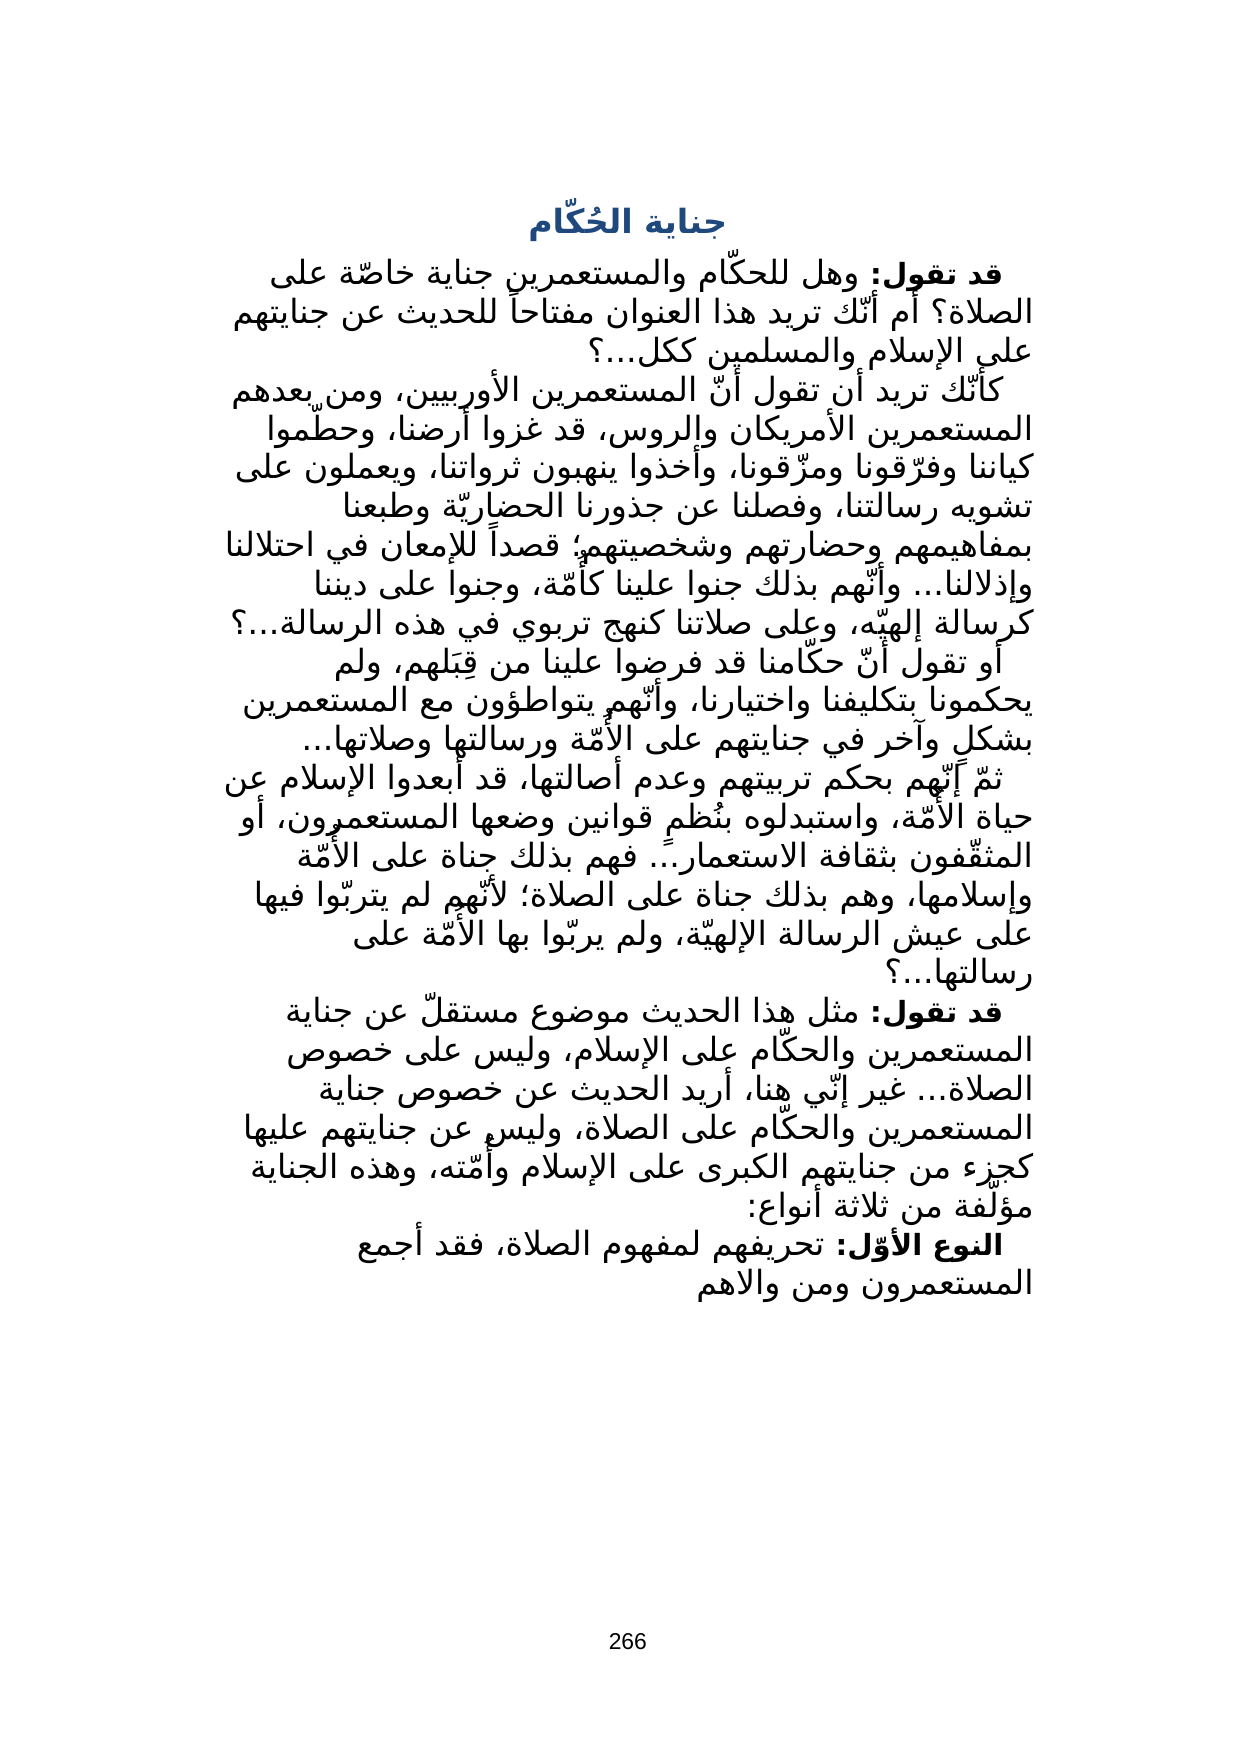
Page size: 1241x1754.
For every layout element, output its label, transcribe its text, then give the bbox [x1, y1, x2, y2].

text قد تقول: وهل للحكّام والمستعمرين جناية خاصّة على الصلاة؟ أم أنّك تريد هذا العنوان مفتاحاً للحديث عن جنايتهم على الإسلام والمسلمين ككل...؟ [222, 253, 1033, 370]
text النوع الأوّل: تحريفهم لمفهوم الصلاة، فقد أجمع المستعمرون ومن والاهم [222, 1225, 1033, 1303]
text أو تقول أنّ حكّامنا قد فرضوا علينا من قِبَلهم، ولم يحكمونا بتكليفنا واختيارنا، وأنّهم يتواطؤون مع المستعمرين بشكلٍ وآخر في جنايتهم على الأُمّة ورسالتها وصلاتها... [222, 642, 1033, 759]
text ثمّ إنّهم بحكم تربيتهم وعدم أصالتها، قد أبعدوا الإسلام عن حياة الأُمّة، واستبدلوه بنُظمٍ قوانين وضعها المستعمرون، أو المثقّفون بثقافة الاستعمار... فهم بذلك جناة على الأُمّة وإسلامها، وهم بذلك جناة على الصلاة؛ لأنّهم لم يتربّوا فيها على عيش الرسالة الإلهيّة، ولم يربّوا بها الأُمّة على رسالتها...؟ [222, 759, 1033, 992]
subtitle جناية الحُكّام [222, 202, 1033, 241]
text كأنّك تريد أن تقول أنّ المستعمرين الأوربيين، ومن بعدهم المستعمرين الأمريكان والروس، قد غزوا أرضنا، وحطّموا كياننا وفرّقونا ومزّقونا، وأخذوا ينهبون ثرواتنا، ويعملون على تشويه رسالتنا، وفصلنا عن جذورنا الحضاريّة وطبعنا بمفاهيمهم وحضارتهم وشخصيتهم؛ قصداً للإمعان في احتلالنا وإذلالنا... وأنّهم بذلك جنوا علينا كأُمّة، وجنوا على ديننا كرسالة إلهيّه، وعلى صلاتنا كنهج تربوي في هذه الرسالة...؟ [222, 370, 1033, 642]
text قد تقول: مثل هذا الحديث موضوع مستقلّ عن جناية المستعمرين والحكّام على الإسلام، وليس على خصوص الصلاة... غير إنّي هنا، أريد الحديث عن خصوص جناية المستعمرين والحكّام على الصلاة، وليس عن جنايتهم عليها كجزء من جنايتهم الكبرى على الإسلام وأُمّته، وهذه الجناية مؤلّفة من ثلاثة أنواع: [222, 992, 1033, 1225]
